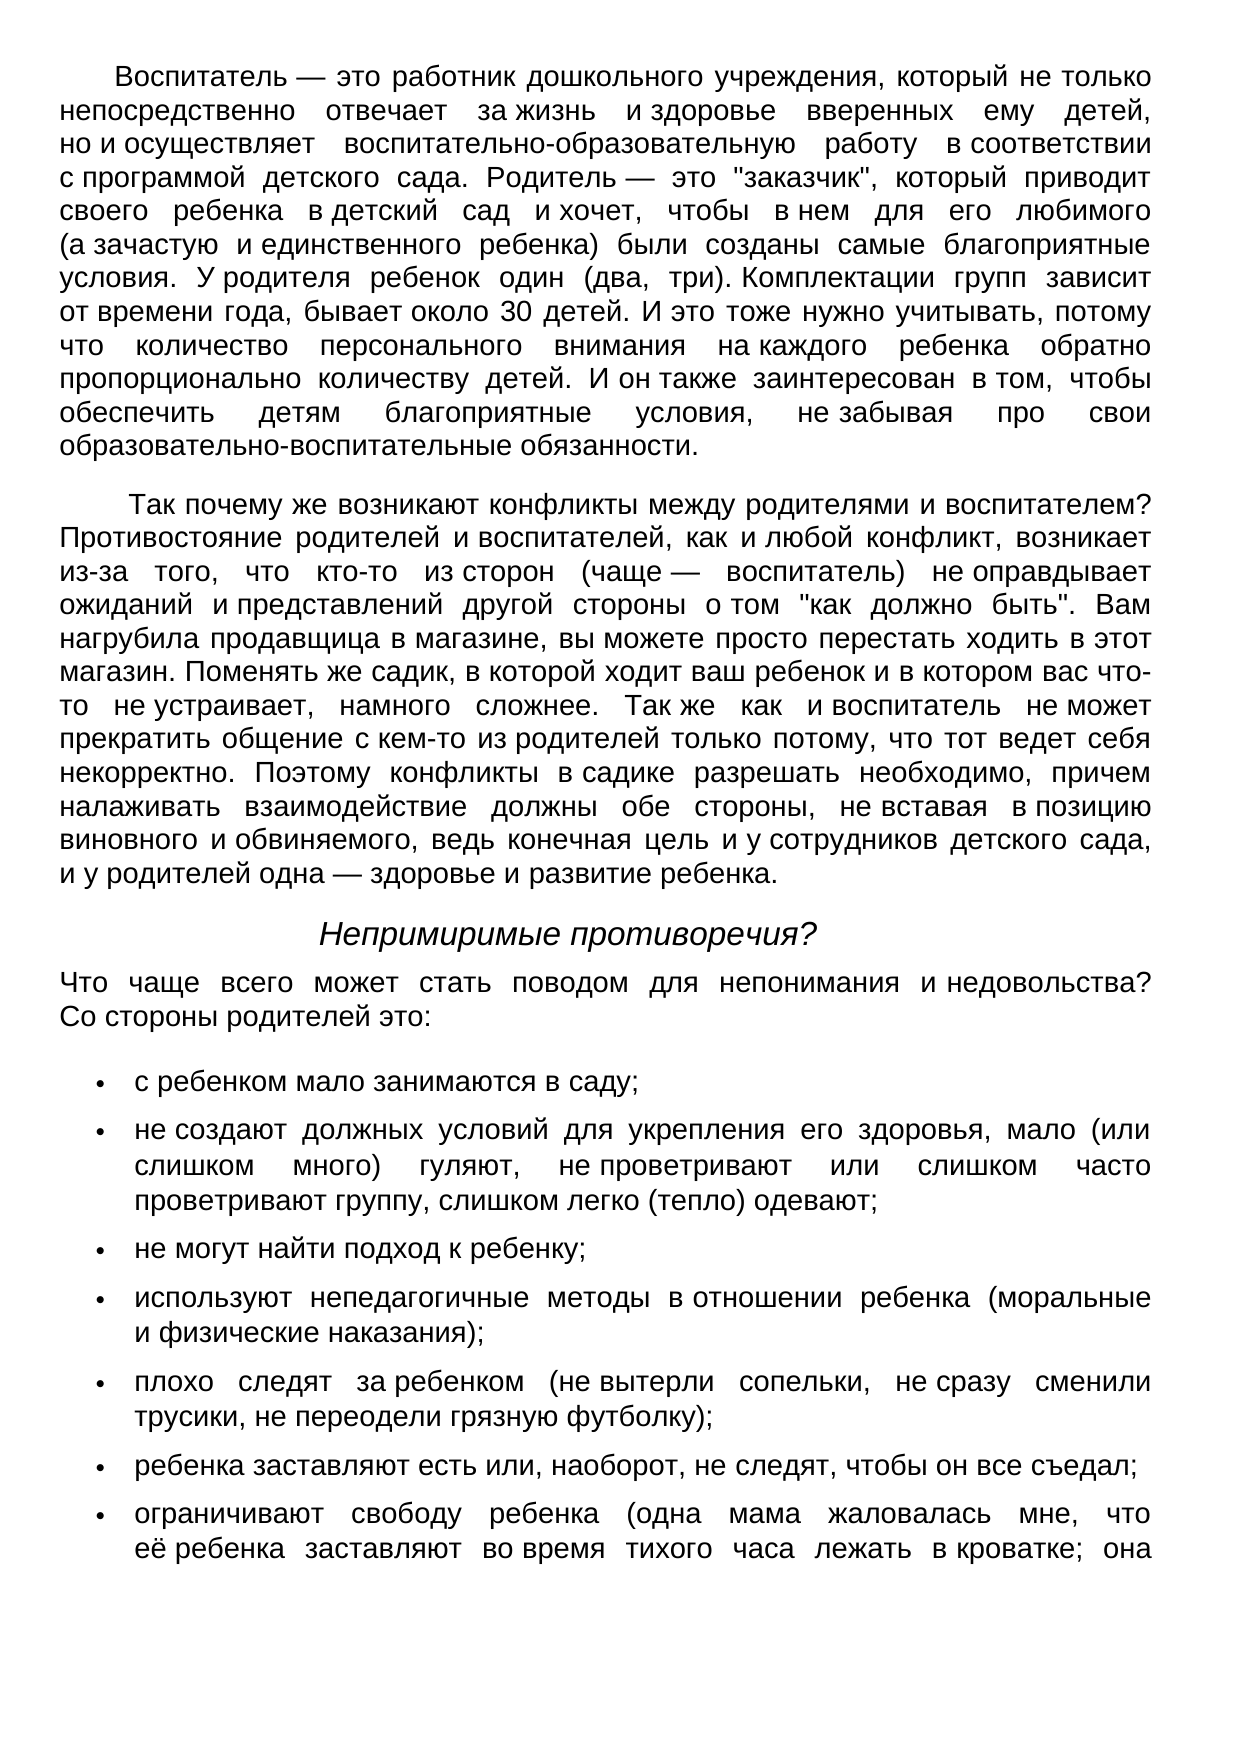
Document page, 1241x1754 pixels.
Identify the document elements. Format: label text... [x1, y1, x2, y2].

text Воспитатель — это работник дошкольного учреждения, который не только непосредственно отвечает за жизнь и здоровье вверенных ему детей, но и осуществляет воспитательно-образовательную работу в соответствии с программой детского сада. Родитель — это "заказчик", который приводит своего ребенка в детский сад и хочет, чтобы в нем для его любимого (а зачастую и единственного ребенка) были созданы самые благоприятные условия. У родителя ребенок один (два, три). Комплектации групп зависит от времени года, бывает около 30 детей. И это тоже нужно учитывать, потому что количество персонального внимания на каждого ребенка обратно пропорционально количеству детей. И он также заинтересован в том, чтобы обеспечить детям благоприятные условия, не забывая про свои образовательно-воспитательные обязанности. [59, 59, 1152, 462]
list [97, 1494, 1152, 1565]
list плохо следят за ребенком (не вытерли сопельки, не сразу сменили трусики, не переодели грязную футболку); [97, 1361, 1152, 1433]
list используют непедагогичные методы в отношении ребенка (моральные и физические наказания); [97, 1277, 1152, 1349]
list не могут найти подход к ребенку; [97, 1229, 1152, 1265]
list с ребенком мало занимаются в саду; [97, 1061, 1152, 1097]
text Что чаще всего может стать поводом для непонимания и недовольства? Со стороны родителей это: [59, 965, 1152, 1032]
text Непримиримые противоречия? [59, 914, 1152, 953]
text Так почему же возникают конфликты между родителями и воспитателем? Противостояние родителей и воспитателей, как и любой конфликт, возникает из-за того, что кто-то из сторон (чаще — воспитатель) не оправдывает ожиданий и представлений другой стороны о том "как должно быть". Вам нагрубила продавщица в магазине, вы можете просто перестать ходить в этот магазин. Поменять же садик, в которой ходит ваш ребенок и в котором вас что-то не устраивает, намного сложнее. Так же как и воспитатель не может прекратить общение с кем-то из родителей только потому, что тот ведет себя некорректно. Поэтому конфликты в садике разрешать необходимо, причем налаживать взаимодействие должны обе стороны, не вставая в позицию виновного и обвиняемого, ведь конечная цель и у сотрудников детского сада, и у родителей одна — здоровье и развитие ребенка. [59, 487, 1152, 889]
list не создают должных условий для укрепления его здоровья, мало (или слишком много) гуляют, не проветривают или слишком часто проветривают группу, слишком легко (тепло) одевают; [97, 1109, 1152, 1217]
list ребенка заставляют есть или, наоборот, не следят, чтобы он все съедал; [97, 1445, 1152, 1481]
